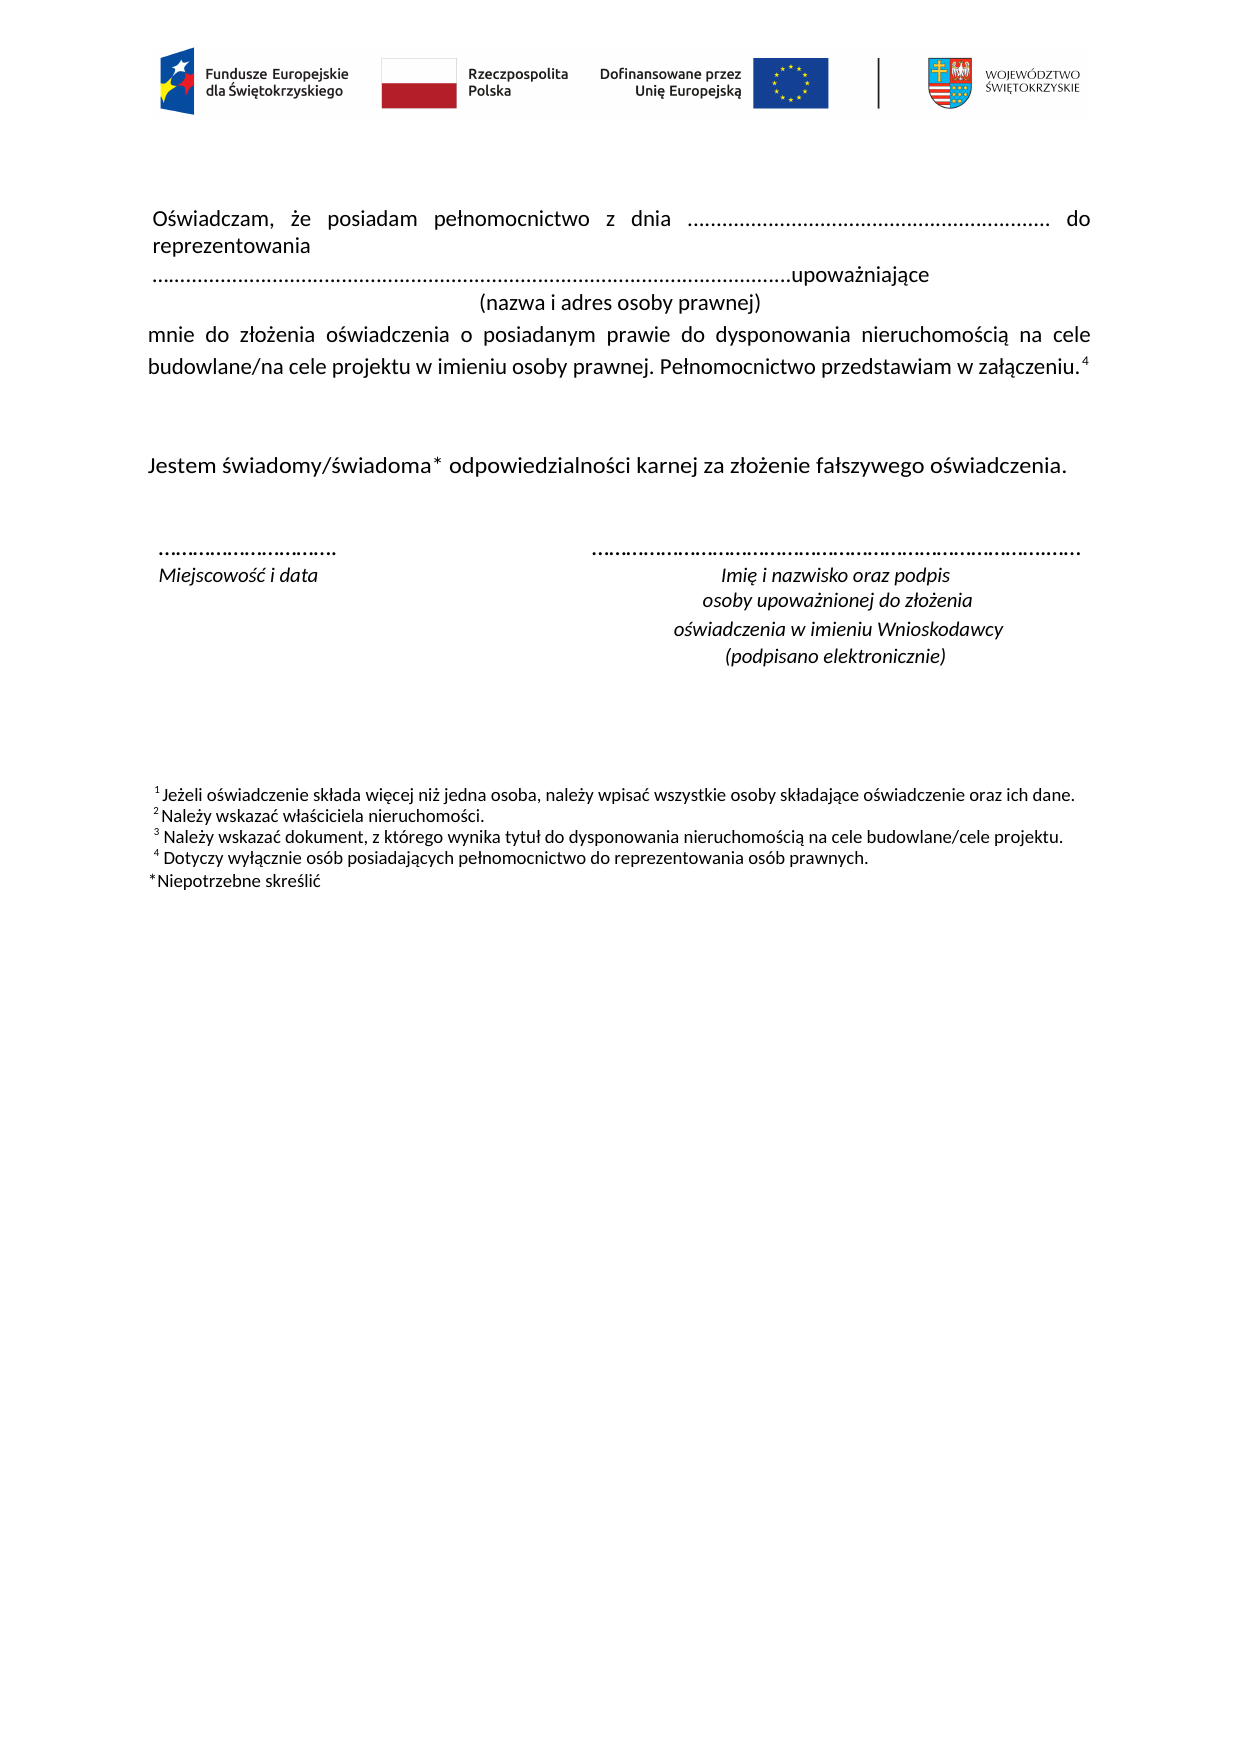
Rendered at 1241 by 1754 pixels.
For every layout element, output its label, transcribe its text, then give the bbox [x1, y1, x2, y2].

table_header …………………………. [147, 531, 580, 562]
text (nazwa i adres osoby prawnej) [148, 288, 1093, 316]
text 3 Należy wskazać dokument, z którego wynika tytuł do dysponowania nieruchomością na cele budowlane/cele projektu. [154, 827, 1093, 848]
text 2 Należy wskazać właściciela nieruchomości. [153, 806, 1093, 827]
table_cell Imię i nazwisko oraz podpis osoby upoważnionej do złożenia oświadczenia w imieniu Wnioskodawcy (podpisano elektronicznie) [580, 562, 1093, 668]
text 1 Jeżeli oświadczenie składa więcej niż jedna osoba, należy wpisać wszystkie osoby składające oświadczenie oraz ich dane. [154, 785, 1093, 806]
table_cell Miejscowość i data [147, 562, 580, 668]
table_header …………………………………………………………………….…… [580, 531, 1093, 562]
text Jestem świadomy/świadoma* odpowiedzialności karnej za złożenie fałszywego oświadczenia. [148, 451, 1093, 479]
text *Niepotrzebne skreślić [148, 869, 1093, 892]
picture [147, 44, 1093, 118]
text 4 Dotyczy wyłącznie osób posiadających pełnomocnictwo do reprezentowania osób prawnych. [154, 848, 1093, 869]
text mnie do złożenia oświadczenia o posiadanym prawie do dysponowania nieruchomością na cele budowlane/na cele projektu w imieniu osoby prawnej. Pełnomocnictwo przedstawiam w załączeniu.4 [148, 320, 1093, 380]
text Oświadczam, że posiadam pełnomocnictwo z dnia ............................................................... do reprezentowania …............................................................................................................upoważniające [152, 204, 1093, 288]
